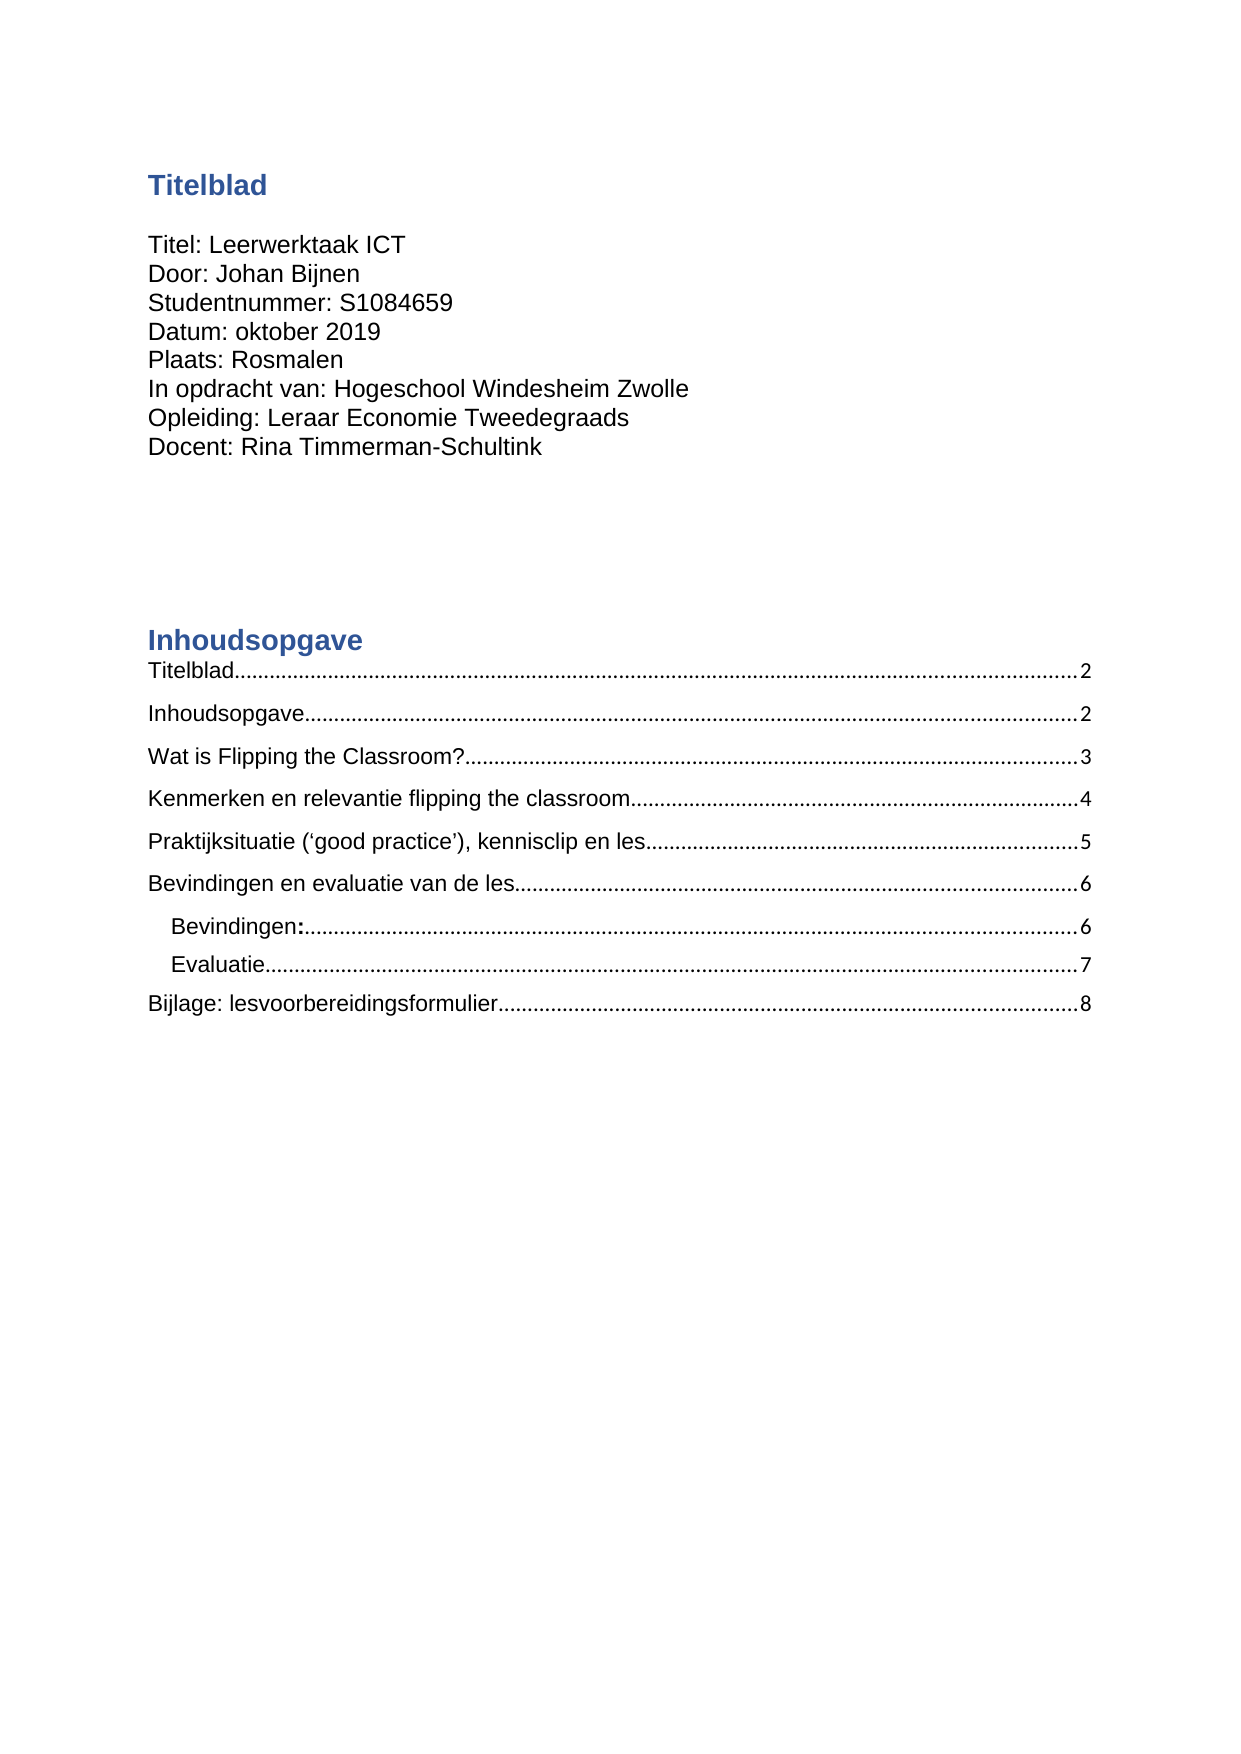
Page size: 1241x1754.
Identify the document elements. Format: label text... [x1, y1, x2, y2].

text Plaats: Rosmalen [148, 345, 1092, 374]
text Datum: oktober 2019 [148, 317, 1092, 345]
text In opdracht van: Hogeschool Windesheim Zwolle [148, 374, 1092, 403]
text Docent: Rina Timmerman-Schultink [148, 432, 1092, 460]
text Opleiding: Leraar Economie Tweedegraads [148, 403, 1092, 432]
text Door: Johan Bijnen [148, 259, 1092, 288]
text Titel: Leerwerktaak ICT [148, 202, 1092, 259]
subtitle Titelblad [148, 168, 1092, 202]
text Studentnummer: S1084659 [148, 288, 1092, 317]
